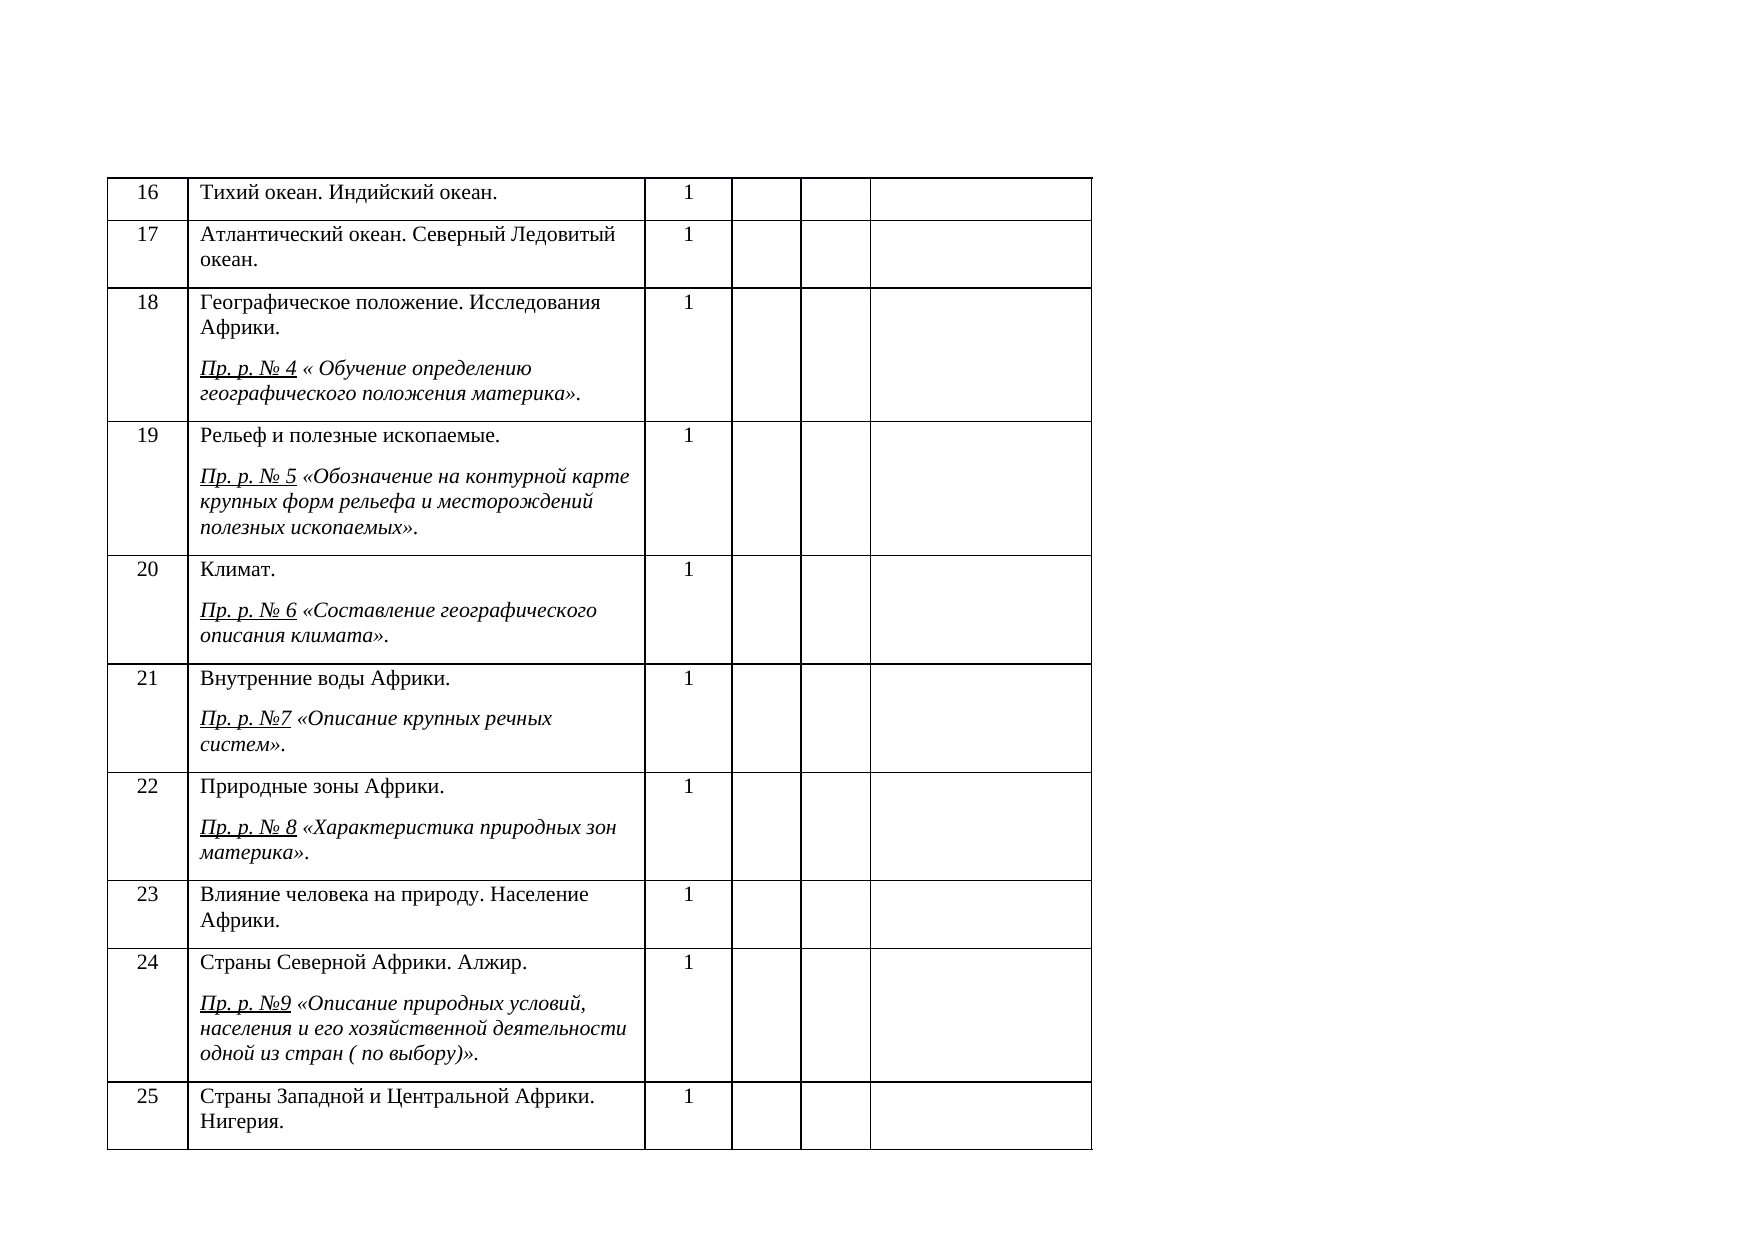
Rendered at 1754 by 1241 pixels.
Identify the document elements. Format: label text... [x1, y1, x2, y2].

table_cell [871, 556, 1091, 663]
table_cell [733, 881, 800, 947]
table_cell 18 [108, 289, 187, 421]
table_cell [733, 556, 800, 663]
table_cell Внутренние воды Африки. Пр. р. №7 «Описание крупных речных систем». [189, 665, 644, 771]
table_cell [871, 179, 1091, 219]
table_cell [733, 949, 800, 1081]
table_cell 20 [108, 556, 187, 663]
table_cell 1 [646, 665, 731, 771]
table_cell 1 [646, 773, 731, 880]
table_cell 19 [108, 422, 187, 554]
table_cell 21 [108, 665, 187, 771]
table_cell Тихий океан. Индийский океан. [189, 179, 644, 219]
table_cell [802, 556, 870, 663]
table_cell [802, 773, 870, 880]
table_cell [733, 773, 800, 880]
table_cell [871, 289, 1091, 421]
table_cell [802, 881, 870, 947]
table_cell [733, 422, 800, 554]
table_cell Страны Северной Африки. Алжир. Пр. р. №9 «Описание природных условий, населения и его хозяйственной деятельности одной из стран ( по выбору)». [189, 949, 644, 1081]
table_cell 1 [646, 556, 731, 663]
table_cell [733, 289, 800, 421]
table_cell Рельеф и полезные ископаемые. Пр. р. № 5 «Обозначение на контурной карте крупных форм рельефа и месторождений полезных ископаемых». [189, 422, 644, 554]
table_cell 1 [646, 179, 731, 219]
table_cell [733, 1083, 800, 1149]
table_cell Природные зоны Африки. Пр. р. № 8 «Характеристика природных зон материка». [189, 773, 644, 880]
table_cell Географическое положение. Исследования Африки. Пр. р. № 4 « Обучение определению географического положения материка». [189, 289, 644, 421]
table_cell 23 [108, 881, 187, 947]
table_cell 1 [646, 289, 731, 421]
table_cell [871, 422, 1091, 554]
table_cell 1 [646, 949, 731, 1081]
table_cell Климат. Пр. р. № 6 «Составление географического описания климата». [189, 556, 644, 663]
table_cell [871, 773, 1091, 880]
table_cell [733, 221, 800, 287]
table_cell Страны Западной и Центральной Африки. Нигерия. [189, 1083, 644, 1149]
table_cell 1 [646, 1083, 731, 1149]
table_cell 22 [108, 773, 187, 880]
table_cell 24 [108, 949, 187, 1081]
table_cell [802, 221, 870, 287]
table_cell [871, 221, 1091, 287]
table_cell 17 [108, 221, 187, 287]
table_cell [871, 881, 1091, 947]
table_cell 25 [108, 1083, 187, 1149]
table_cell [802, 949, 870, 1081]
table_cell [802, 665, 870, 771]
table_cell [871, 1083, 1091, 1149]
table_cell [802, 1083, 870, 1149]
table_cell [733, 179, 800, 219]
table_cell Влияние человека на природу. Население Африки. [189, 881, 644, 947]
table_cell [802, 179, 870, 219]
table_cell 1 [646, 881, 731, 947]
table_cell Атлантический океан. Северный Ледовитый океан. [189, 221, 644, 287]
table_cell [802, 289, 870, 421]
table_cell 16 [108, 179, 187, 219]
table_cell [871, 665, 1091, 771]
table_cell 1 [646, 221, 731, 287]
table_cell [871, 949, 1091, 1081]
table_cell [802, 422, 870, 554]
table_cell [733, 665, 800, 771]
table_cell 1 [646, 422, 731, 554]
